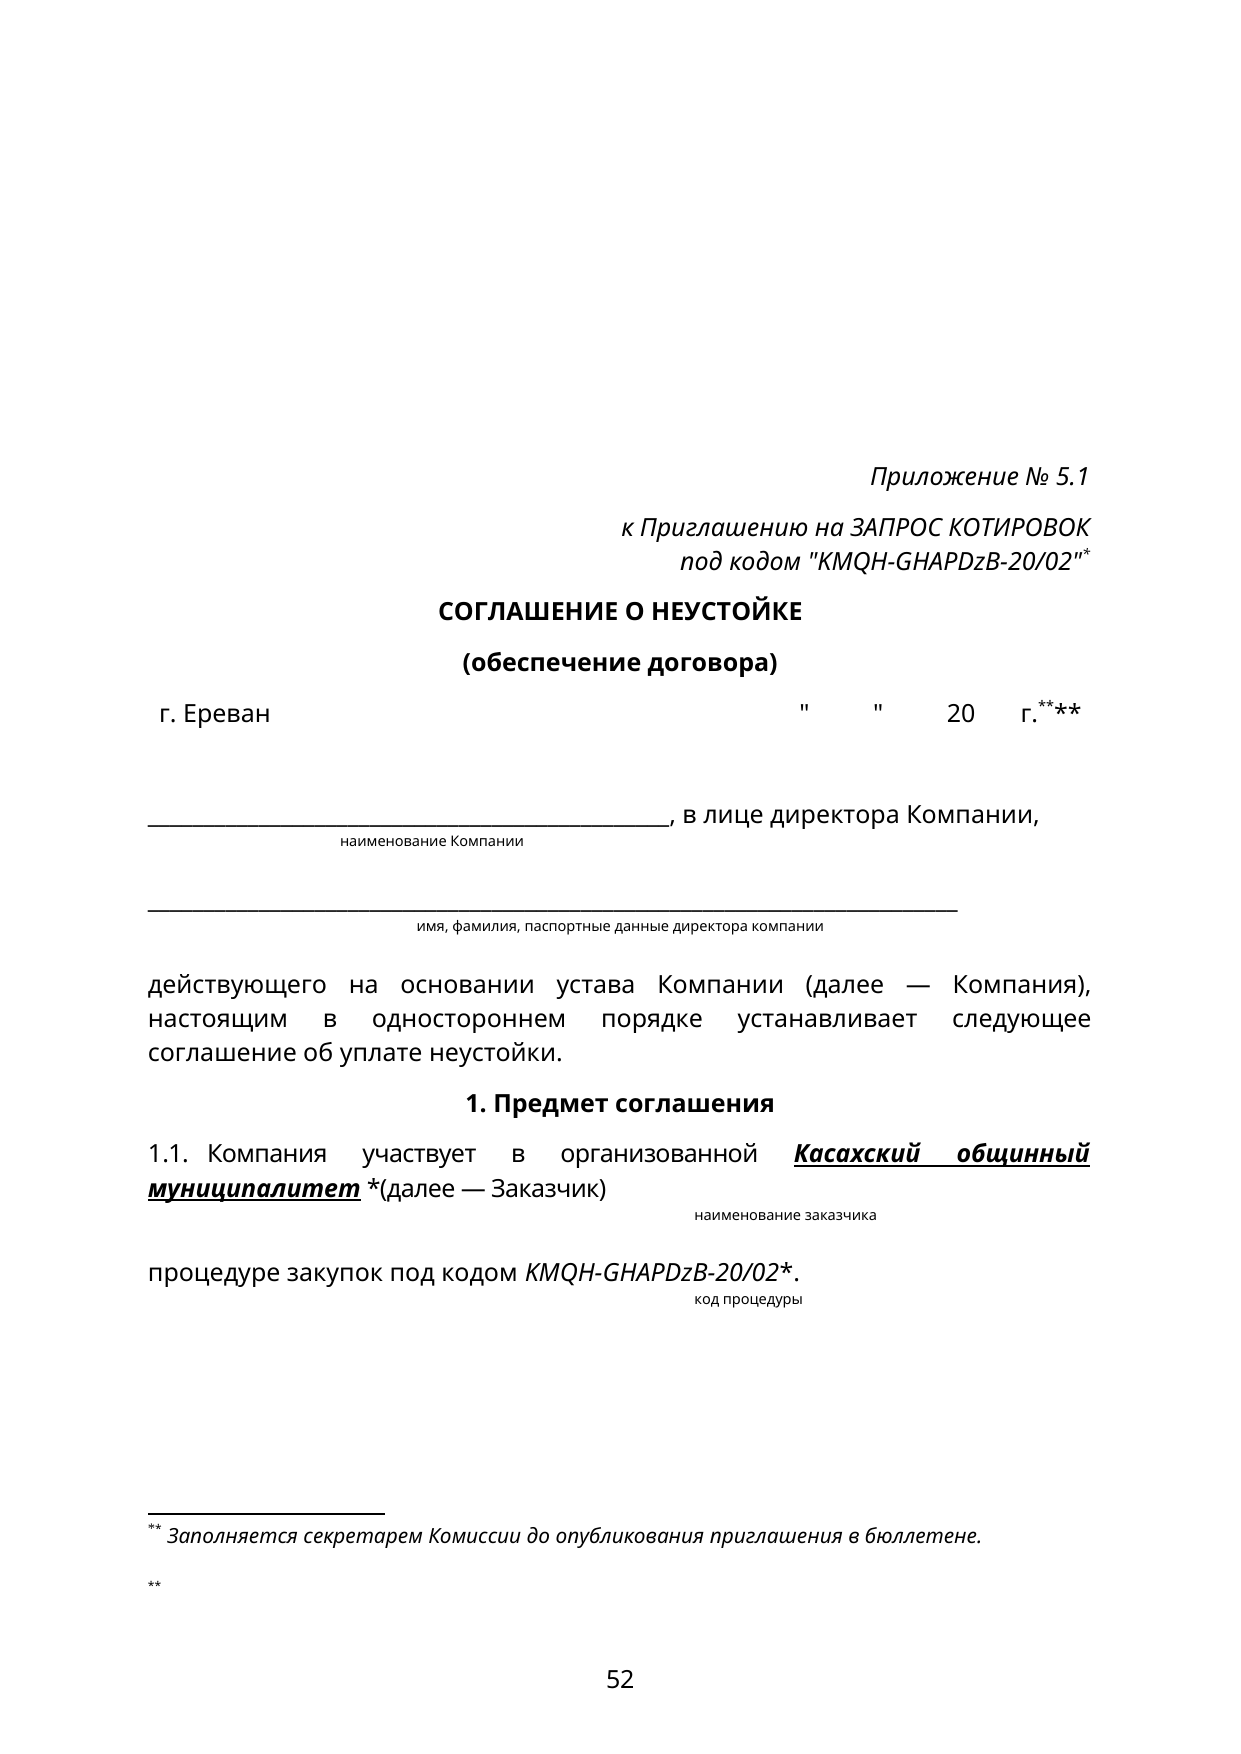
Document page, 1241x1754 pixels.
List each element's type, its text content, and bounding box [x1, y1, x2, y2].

text наименование Компании [340, 831, 1092, 865]
text к Приглашению на ЗАПРОС КОТИРОВОК под кодом "KMQH-GHAPDzB-20/02"* [148, 509, 1092, 577]
text Приложение № 5.1 [148, 458, 1092, 493]
table_header " " 20 г.** [634, 696, 1092, 746]
text 1.1. Компания участвует в организованной Касахский общинный муниципалитет *(далее — Заказчик) [148, 1136, 1092, 1204]
text 1. Предмет соглашения [148, 1085, 1092, 1119]
text код процедуры [694, 1289, 1092, 1323]
text имя, фамилия, паспортные данные директора компании [148, 916, 1092, 950]
text наименование заказчика [694, 1204, 1092, 1238]
text (обеспечение договора) [148, 645, 1092, 679]
text _________________________________________________________________________ [148, 882, 1092, 916]
text СОГЛАШЕНИЕ О НЕУСТОЙКЕ [148, 594, 1092, 628]
text действующего на основании устава Компании (далее — Компания), настоящим в одностороннем порядке устанавливает следующее соглашение об уплате неустойки. [148, 967, 1092, 1069]
text _______________________________________________, в лице директора Компании, [148, 797, 1092, 831]
text процедуре закупок под кодом KMQH-GHAPDzB-20/02*. [148, 1255, 1092, 1289]
table_header г. Ереван [148, 696, 634, 746]
